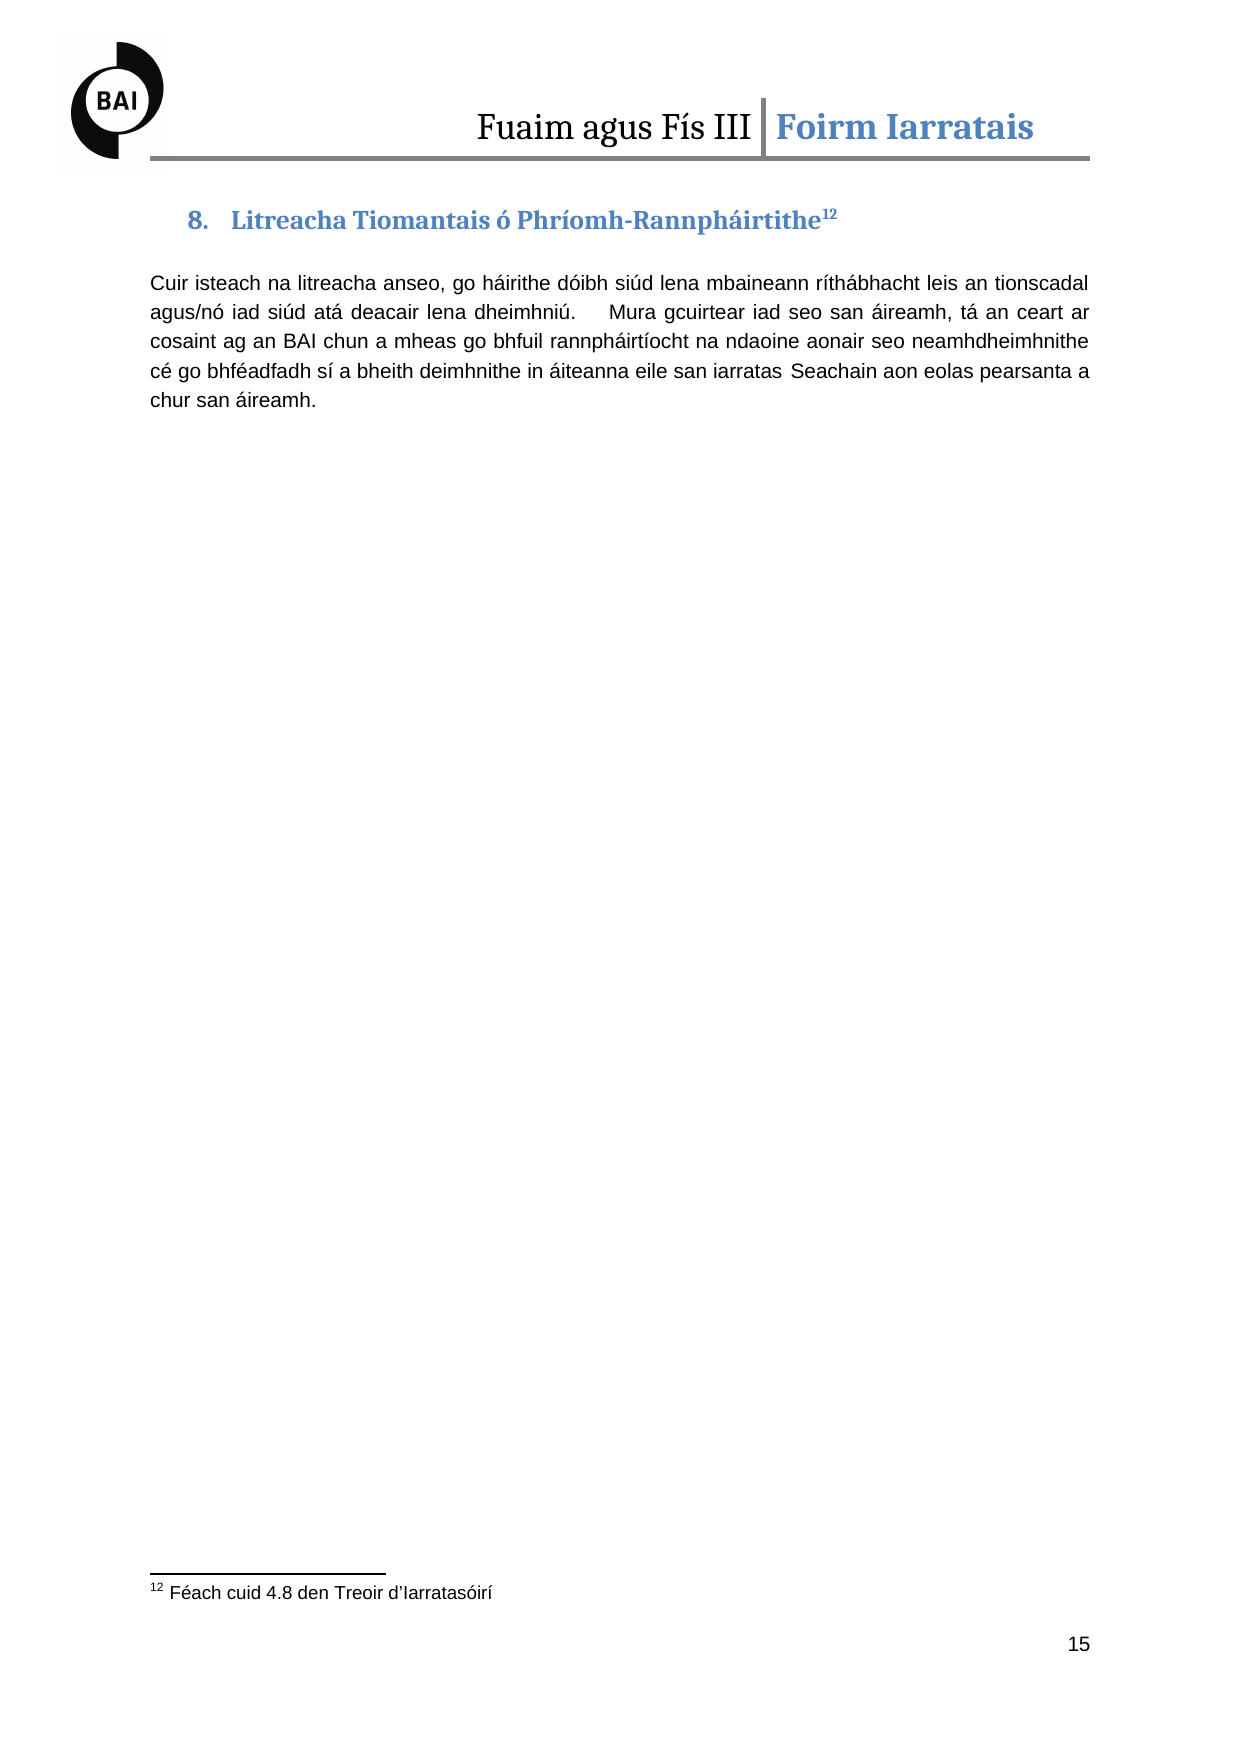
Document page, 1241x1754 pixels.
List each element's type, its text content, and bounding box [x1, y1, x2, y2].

text Cuir isteach na litreacha anseo, go háirithe dóibh siúd lena mbaineann ríthábhacht leis an tionscadal agus/nó iad siúd atá deacair lena dheimhniú. Mura gcuirtear iad seo san áireamh, tá an ceart ar cosaint ag an BAI chun a mheas go bhfuil rannpháirtíocht na ndaoine aonair seo neamhdheimhnithe cé go bhféadfadh sí a bheith deimhnithe in áiteanna eile san iarratas Seachain aon eolas pearsanta a chur san áireamh. [150, 266, 1090, 412]
subtitle Litreacha Tiomantais ó Phríomh-Rannpháirtithe [187, 205, 1090, 237]
picture [56, 26, 171, 174]
